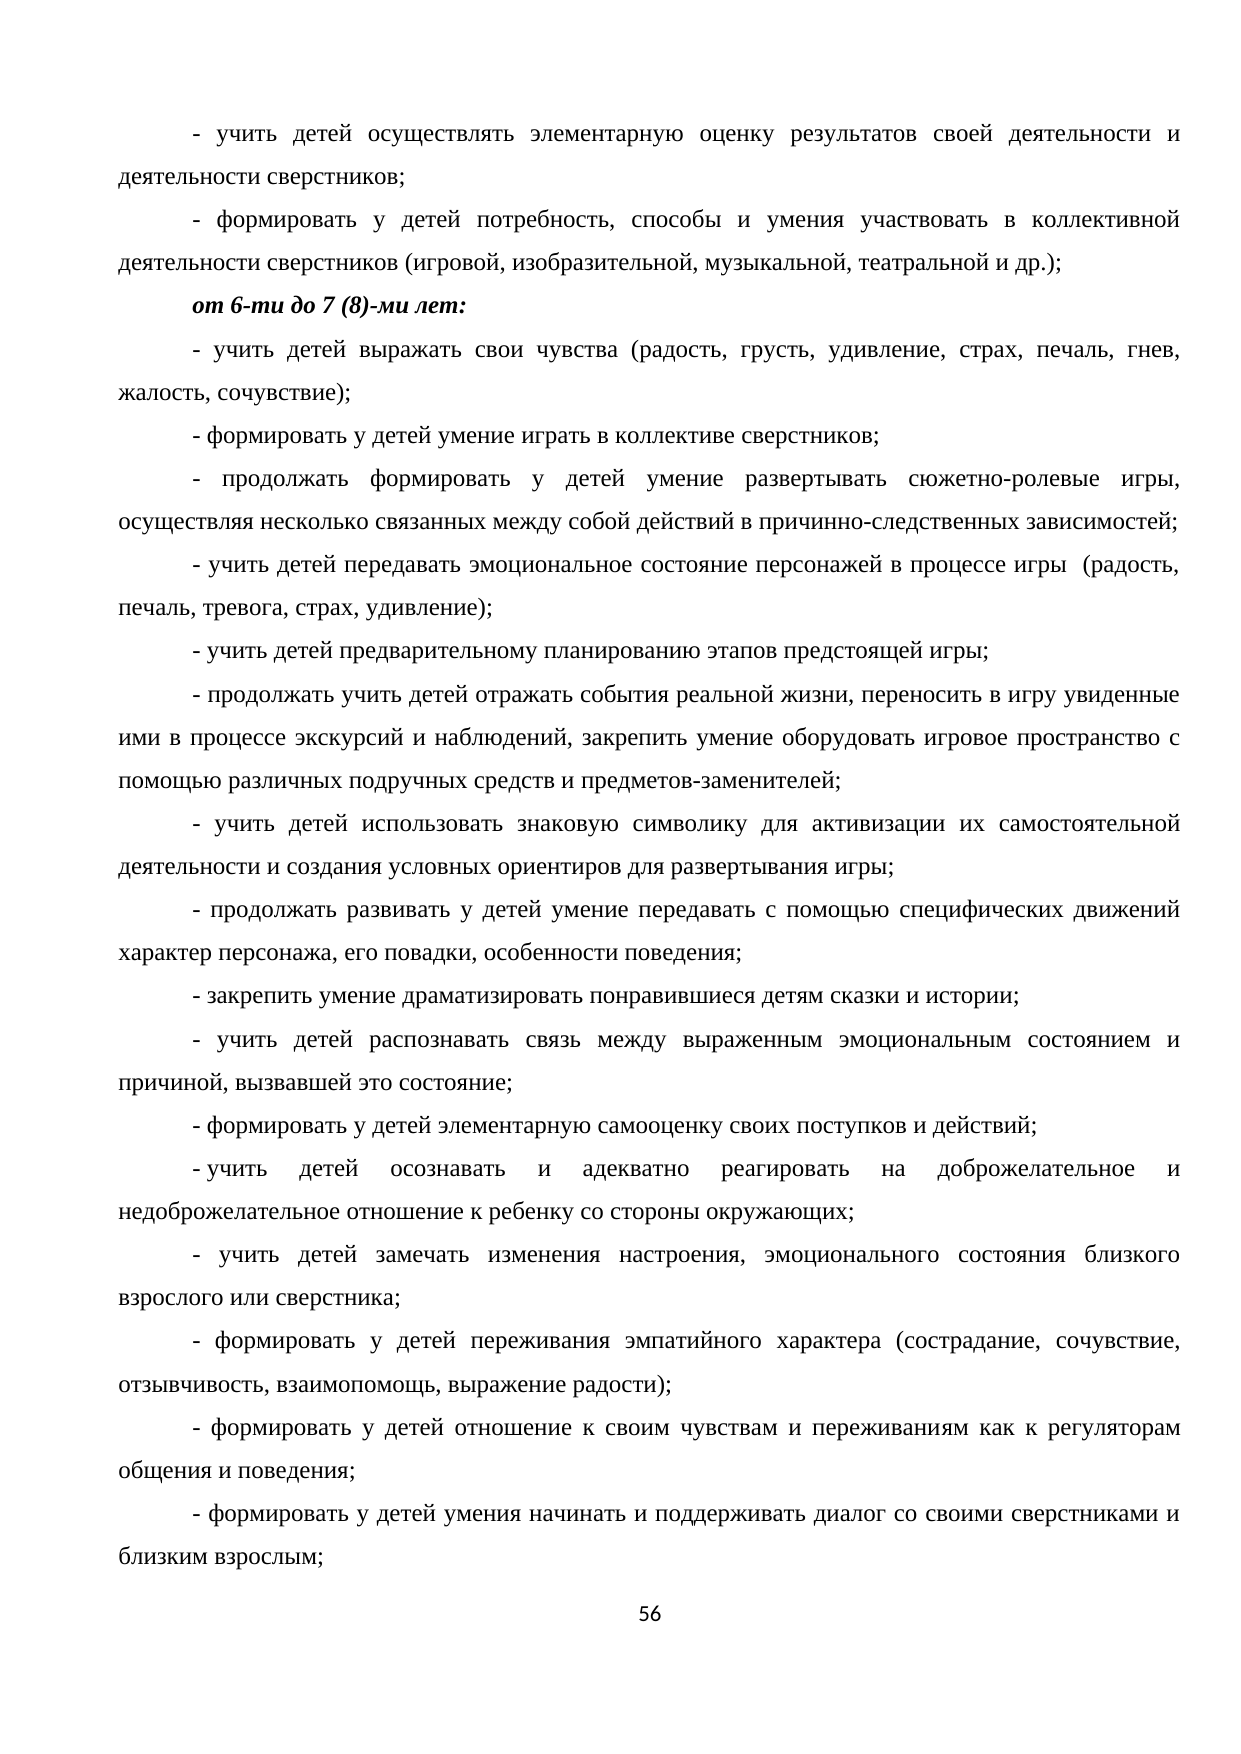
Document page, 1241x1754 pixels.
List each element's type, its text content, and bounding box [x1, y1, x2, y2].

text - закрепить умение драматизировать понравившиеся детям сказки и истории; [118, 981, 1181, 1009]
text - учить детей осознавать и адекватно реагировать на доброжелательное и недоброжелательное отношение к ребенку со стороны окружающих; [118, 1153, 1181, 1225]
text - учить детей выражать свои чувства (радость, грусть, удивление, страх, печаль, гнев, жалость, сочувствие); [118, 334, 1181, 406]
text - учить детей предварительному планированию этапов предстоящей игры; [118, 636, 1181, 664]
text - формировать у детей элементарную самооценку своих поступков и действий; [118, 1110, 1181, 1139]
text - учить детей передавать эмоциональное состояние персонажей в процессе игры (радость, печаль, тревога, страх, удивление); [118, 549, 1181, 621]
text - продолжать формировать у детей умение развертывать сюжетно-ролевые игры, осуществляя несколько связанных между собой действий в причинно-следственных зависимостей; [118, 463, 1181, 535]
text - учить детей распознавать связь между выраженным эмоциональным состоянием и причиной, вызвавшей это состояние; [118, 1024, 1181, 1096]
text - формировать у детей умение играть в коллективе сверстников; [118, 420, 1181, 449]
text - формировать у детей потребность, способы и умения участвовать в коллективной деятельности сверстников (игровой, изобразительной, музыкальной, театральной и др.); [118, 204, 1181, 276]
text - учить детей замечать изменения настроения, эмоционального состояния близкого взрослого или сверстника; [118, 1239, 1181, 1311]
text от 6-ти до 7 (8)-ми лет: [118, 291, 1181, 319]
text - продолжать развивать у детей умение передавать с помощью специфических движений характер персонажа, его повадки, особенности поведения; [118, 894, 1181, 966]
text - учить детей использовать знаковую символику для активизации их самостоятельной деятельности и создания условных ориентиров для развертывания игры; [118, 808, 1181, 880]
text - продолжать учить детей отражать события реальной жизни, переносить в игру увиденные ими в процессе экскурсий и наблюдений, закрепить умение оборудовать игровое пространство с помощью различных подручных средств и предметов-заменителей; [118, 679, 1181, 794]
text - формировать у детей отношение к своим чувствам и переживаниям как к регуляторам общения и поведения; [118, 1412, 1181, 1484]
text - учить детей осуществлять элементарную оценку результатов своей деятельности и деятельности сверстников; [118, 118, 1181, 190]
text - формировать у детей умения начинать и поддерживать диалог со своими сверстниками и близким взрослым; [118, 1498, 1181, 1570]
text - формировать у детей переживания эмпатийного характера (сострадание, сочувствие, отзывчивость, взаимопомощь, выражение радости); [118, 1326, 1181, 1397]
